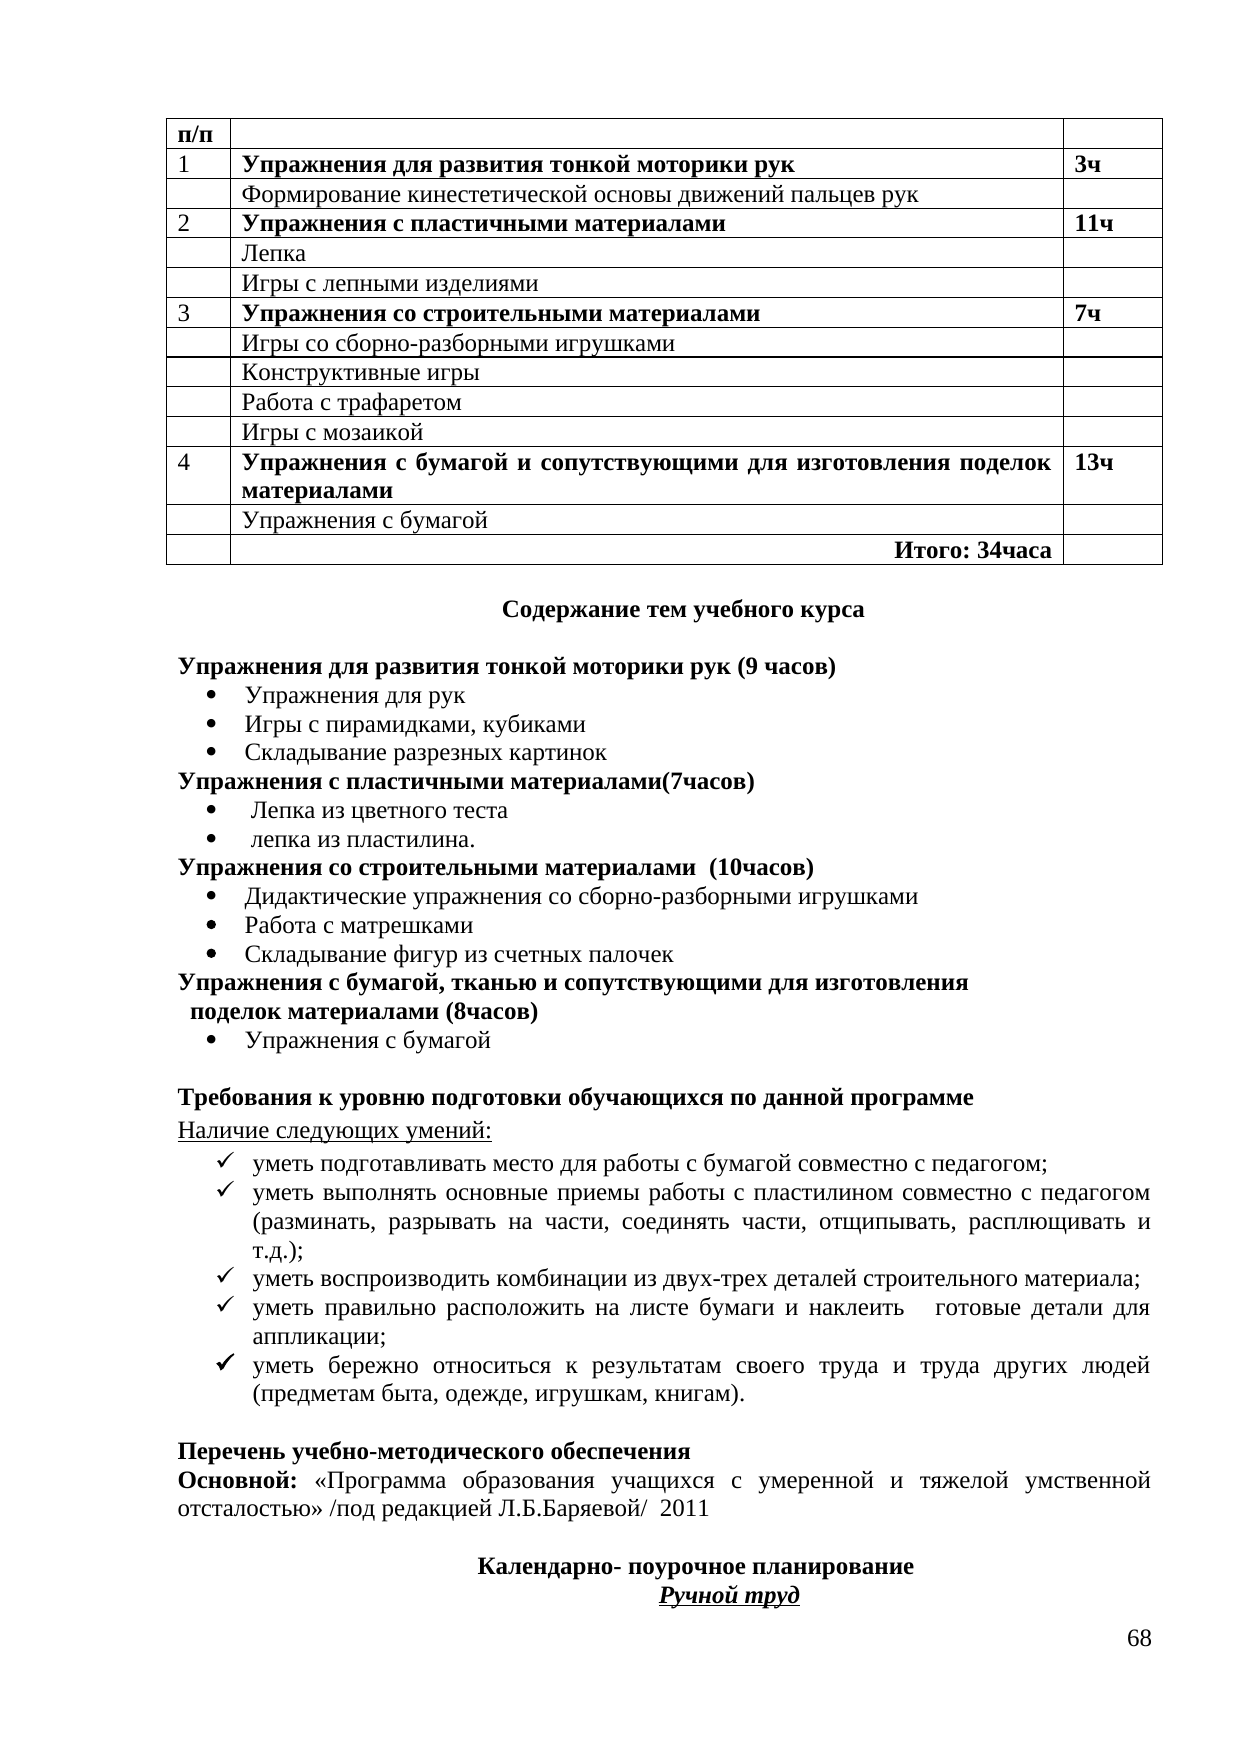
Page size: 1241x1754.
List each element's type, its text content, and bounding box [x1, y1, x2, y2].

list уметь правильно расположить на листе бумаги и наклеить готовые детали для аппликации; [215, 1292, 1152, 1350]
table_cell 13ч [1064, 447, 1162, 504]
table_cell 3ч [1064, 149, 1162, 178]
table_cell Упражнения со строительными материалами [231, 298, 1063, 327]
table_cell [167, 387, 230, 416]
table_cell 1 [167, 149, 230, 178]
list уметь подготавливать место для работы с бумагой совместно с педагогом; [215, 1148, 1152, 1177]
table_cell Упражнения с бумагой [231, 505, 1063, 534]
table_cell 2 [167, 209, 230, 237]
table_cell [167, 505, 230, 534]
table_cell Упражнения для развития тонкой моторики рук [231, 149, 1063, 178]
list Игры с пирамидками, кубиками [207, 709, 1152, 737]
table_header часов [1064, 119, 1162, 148]
list Упражнения с бумагой [207, 1025, 1152, 1054]
text Перечень учебно-методического обеспечения [177, 1436, 1152, 1465]
text Наличие следующих умений: [177, 1116, 1152, 1144]
text поделок материалами (8часов) [177, 996, 1152, 1025]
list уметь выполнять основные приемы работы с пластилином совместно с педагогом (разминать, разрывать на части, соединять части, отщипывать, расплющивать и т.д.); [215, 1177, 1152, 1263]
table_cell Игры с лепными изделиями [231, 268, 1063, 297]
table_cell [1064, 358, 1162, 386]
text Упражнения со строительными материалами (10часов) [177, 852, 1152, 881]
table_cell Игры со сборно-разборными игрушками [231, 328, 1063, 356]
table_cell [1064, 417, 1162, 446]
list Упражнения для рук [207, 680, 1152, 709]
list Работа с матрешками [207, 910, 1152, 939]
table_cell Лепка [231, 238, 1063, 267]
table_cell [1064, 505, 1162, 534]
text Требования к уровню подготовки обучающихся по данной программе [177, 1082, 1152, 1111]
list Складывание разрезных картинок [207, 737, 1152, 766]
table_cell [1064, 268, 1162, 297]
list Складывание фигур из счетных палочек [207, 939, 1152, 967]
table_cell Конструктивные игры [231, 358, 1063, 386]
list уметь воспроизводить комбинации из двух-трех деталей строительного материала; [215, 1263, 1152, 1292]
table_cell Упражнения с бумагой и сопутствующими для изготовления поделок материалами [231, 447, 1063, 504]
table_cell 3 [167, 298, 230, 327]
list Лепка из цветного теста [207, 795, 1152, 824]
table_cell 11ч [1064, 209, 1162, 237]
table_cell [167, 179, 230, 207]
table_cell [1064, 387, 1162, 416]
text Основной: «Программа образования учащихся с умеренной и тяжелой умственной отсталостью» /под редакцией Л.Б.Баряевой/ 2011 [177, 1465, 1152, 1522]
table_cell Работа с трафаретом [231, 387, 1063, 416]
table_cell Упражнения с пластичными материалами [231, 209, 1063, 237]
table_cell Итого: 34часа [231, 535, 1063, 564]
table_cell Игры с мозаикой [231, 417, 1063, 446]
table_cell [167, 238, 230, 267]
table_cell [167, 417, 230, 446]
table_cell [1064, 328, 1162, 356]
table_cell [1064, 179, 1162, 207]
table_cell [1064, 238, 1162, 267]
text Календарно- поурочное планирование [215, 1551, 1152, 1580]
text Упражнения с бумагой, тканью и сопутствующими для изготовления [177, 967, 1152, 996]
table_cell [167, 358, 230, 386]
table_cell [167, 268, 230, 297]
list лепка из пластилина. [207, 824, 1152, 852]
table_cell 7ч [1064, 298, 1162, 327]
text Ручной труд [215, 1580, 1152, 1608]
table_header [231, 119, 1063, 148]
table_cell [1064, 535, 1162, 564]
table_cell [167, 535, 230, 564]
text Содержание тем учебного курса [215, 594, 1152, 622]
text Упражнения с пластичными материалами(7часов) [177, 766, 1152, 795]
table_cell Формирование кинестетической основы движений пальцев рук [231, 179, 1063, 207]
table_header № п/п [167, 119, 230, 148]
text Упражнения для развития тонкой моторики рук (9 часов) [177, 651, 1152, 680]
table_cell [167, 328, 230, 356]
list уметь бережно относиться к результатам своего труда и труда других людей (предметам быта, одежде, игрушкам, книгам). [215, 1350, 1152, 1407]
list Дидактические упражнения со сборно-разборными игрушками [207, 881, 1152, 910]
table_cell 4 [167, 447, 230, 504]
